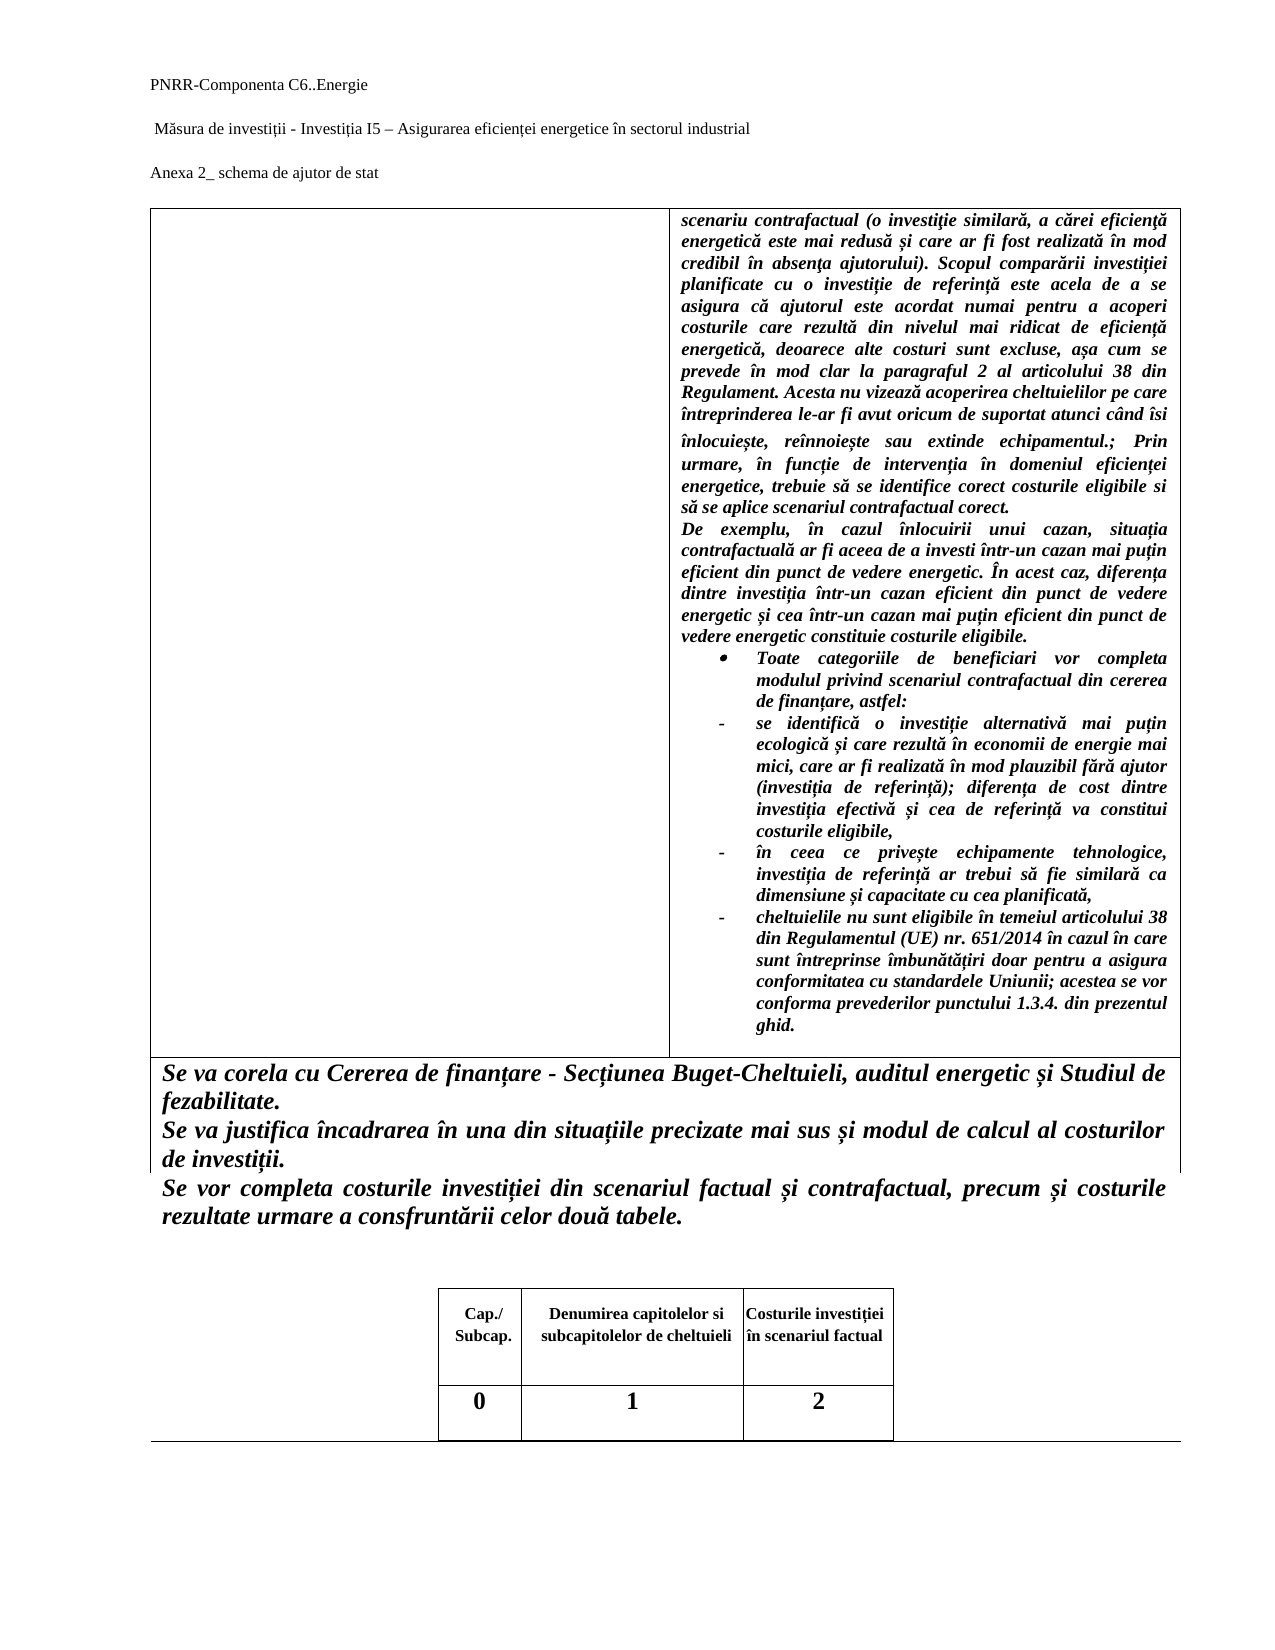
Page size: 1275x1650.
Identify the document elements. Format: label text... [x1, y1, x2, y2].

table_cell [151, 209, 669, 1057]
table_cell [151, 1173, 1181, 1441]
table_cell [670, 209, 1180, 1057]
table_cell Se va corela cu Cererea de finanțare - Secțiunea Buget-Cheltuieli, auditul energetic și Studiul de fezabilitate. Se va justifica încadrarea în una din situațiile precizate mai sus și modul de calcul al costurilor de investiții. [151, 1058, 1180, 1173]
